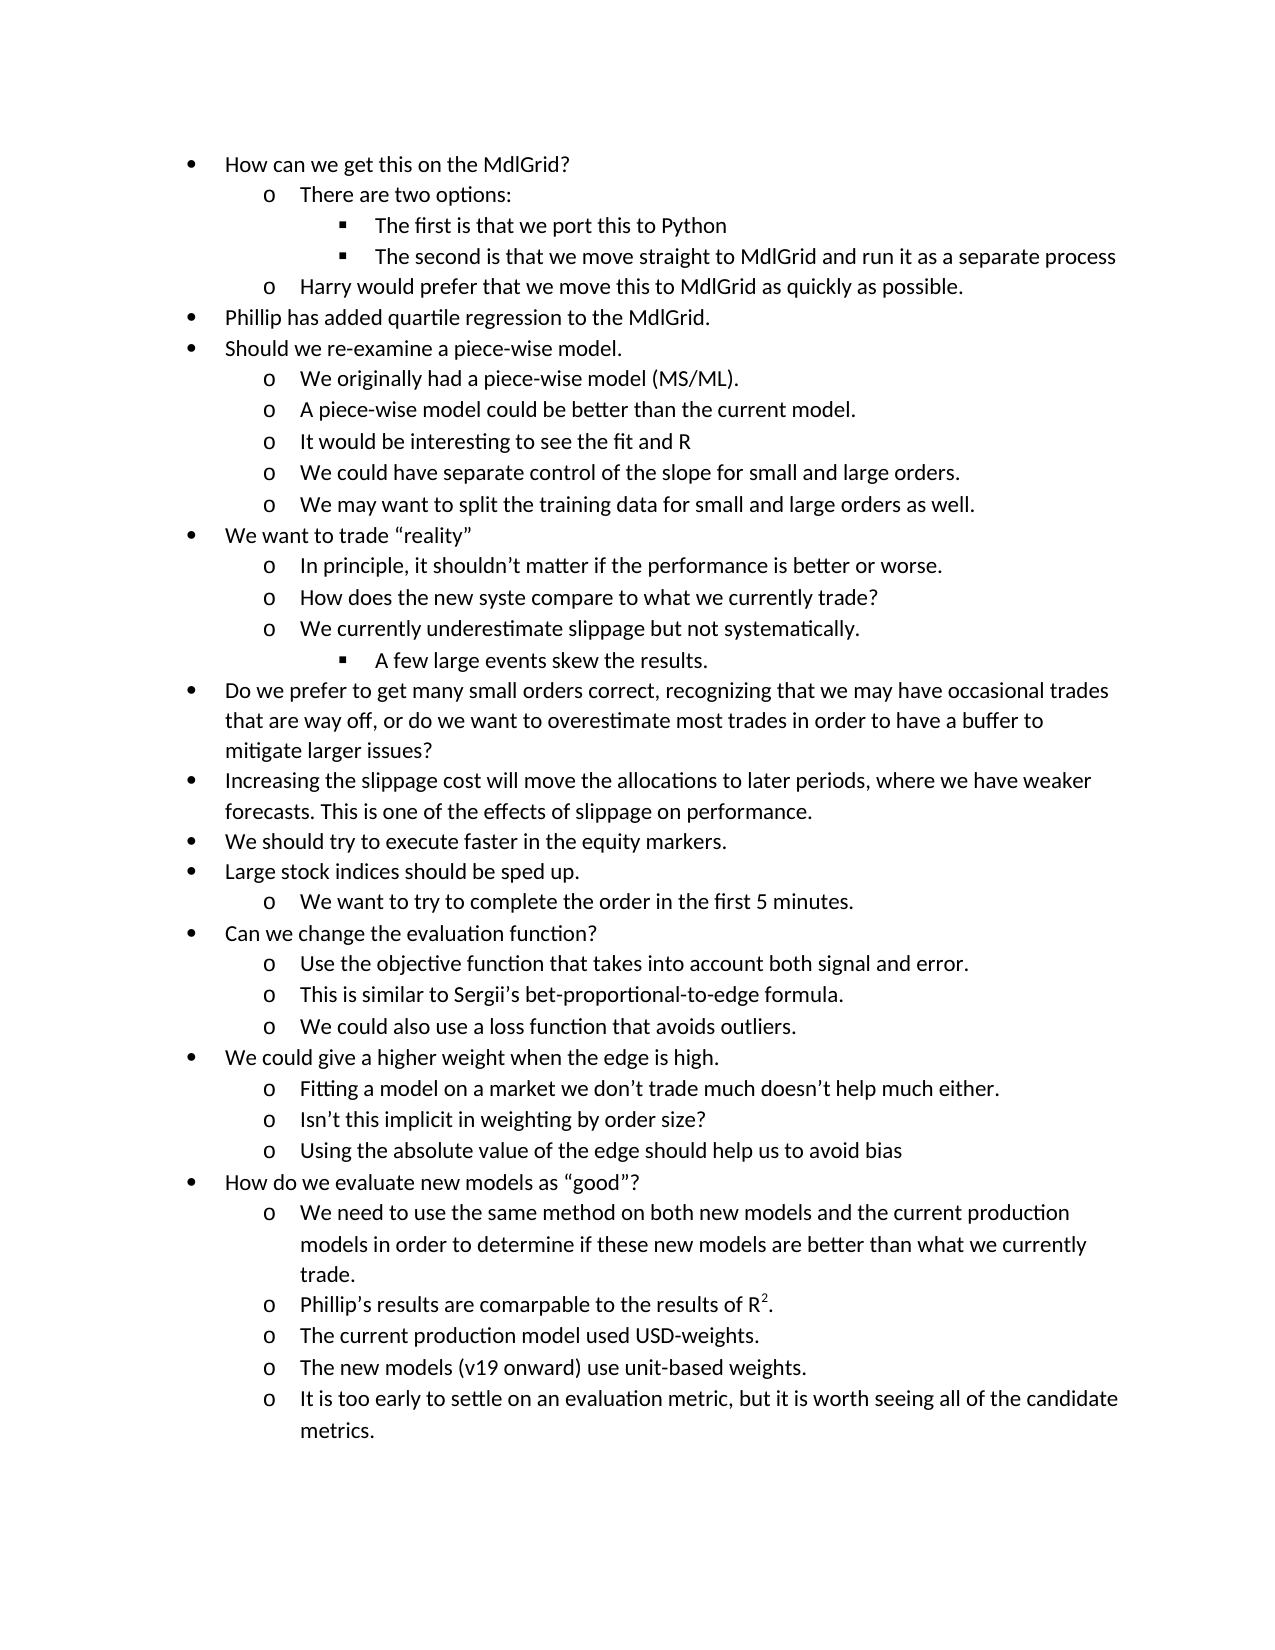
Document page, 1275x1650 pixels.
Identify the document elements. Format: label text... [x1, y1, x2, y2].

list We need to use the same method on both new models and the current production models in order to determine if these new models are better than what we currently trade. [262, 1198, 1125, 1288]
list It would be interesting to see the fit and R [262, 427, 1125, 456]
list The second is that we move straight to MdlGrid and run it as a separate process [337, 242, 1125, 270]
list We want to trade “reality” [187, 521, 1125, 549]
list How does the new syste compare to what we currently trade? [262, 583, 1125, 612]
list We may want to split the training data for small and large orders as well. [262, 490, 1125, 519]
list Isn’t this implicit in weighting by order size? [262, 1105, 1125, 1134]
list We originally had a piece-wise model (MS/ML). [262, 364, 1125, 393]
list Can we change the evaluation function? [187, 919, 1125, 947]
list Large stock indices should be sped up. [187, 857, 1125, 885]
list In principle, it shouldn’t matter if the performance is better or worse. [262, 551, 1125, 581]
list Harry would prefer that we move this to MdlGrid as quickly as possible. [262, 272, 1125, 301]
list We could have separate control of the slope for small and large orders. [262, 458, 1125, 487]
list Phillip’s results are comarpable to the results of R2. [262, 1290, 1125, 1319]
list Use the objective function that takes into account both signal and error. [262, 949, 1125, 978]
list It is too early to settle on an evaluation metric, but it is worth seeing all of the candidate metrics. [262, 1384, 1125, 1444]
list We should try to execute faster in the equity markers. [187, 827, 1125, 855]
list There are two options: [262, 180, 1125, 209]
list This is similar to Sergii’s bet-proportional-to-edge formula. [262, 981, 1125, 1010]
list Do we prefer to get many small orders correct, recognizing that we may have occasional trades that are way off, or do we want to overestimate most trades in order to have a buffer to mitigate larger issues? [187, 676, 1125, 764]
list Fitting a model on a market we don’t trade much doesn’t help much either. [262, 1074, 1125, 1103]
list How do we evaluate new models as “good”? [187, 1168, 1125, 1196]
list Increasing the slippage cost will move the allocations to later periods, where we have weaker forecasts. This is one of the effects of slippage on performance. [187, 767, 1125, 825]
list The new models (v19 onward) use unit-based weights. [262, 1353, 1125, 1382]
list Using the absolute value of the edge should help us to avoid bias [262, 1137, 1125, 1166]
list We could give a higher weight when the edge is high. [187, 1043, 1125, 1072]
list The first is that we port this to Python [337, 212, 1125, 240]
list Phillip has added quartile regression to the MdlGrid. [187, 303, 1125, 332]
list We could also use a loss function that avoids outliers. [262, 1012, 1125, 1041]
list How can we get this on the MdlGrid? [187, 150, 1125, 178]
list The current production model used USD-weights. [262, 1322, 1125, 1351]
list A few large events skew the results. [337, 646, 1125, 674]
list We want to try to complete the order in the first 5 minutes. [262, 887, 1125, 917]
list A piece-wise model could be better than the current model. [262, 395, 1125, 424]
list We currently underestimate slippage but not systematically. [262, 614, 1125, 643]
list Should we re-examine a piece-wise model. [187, 334, 1125, 362]
